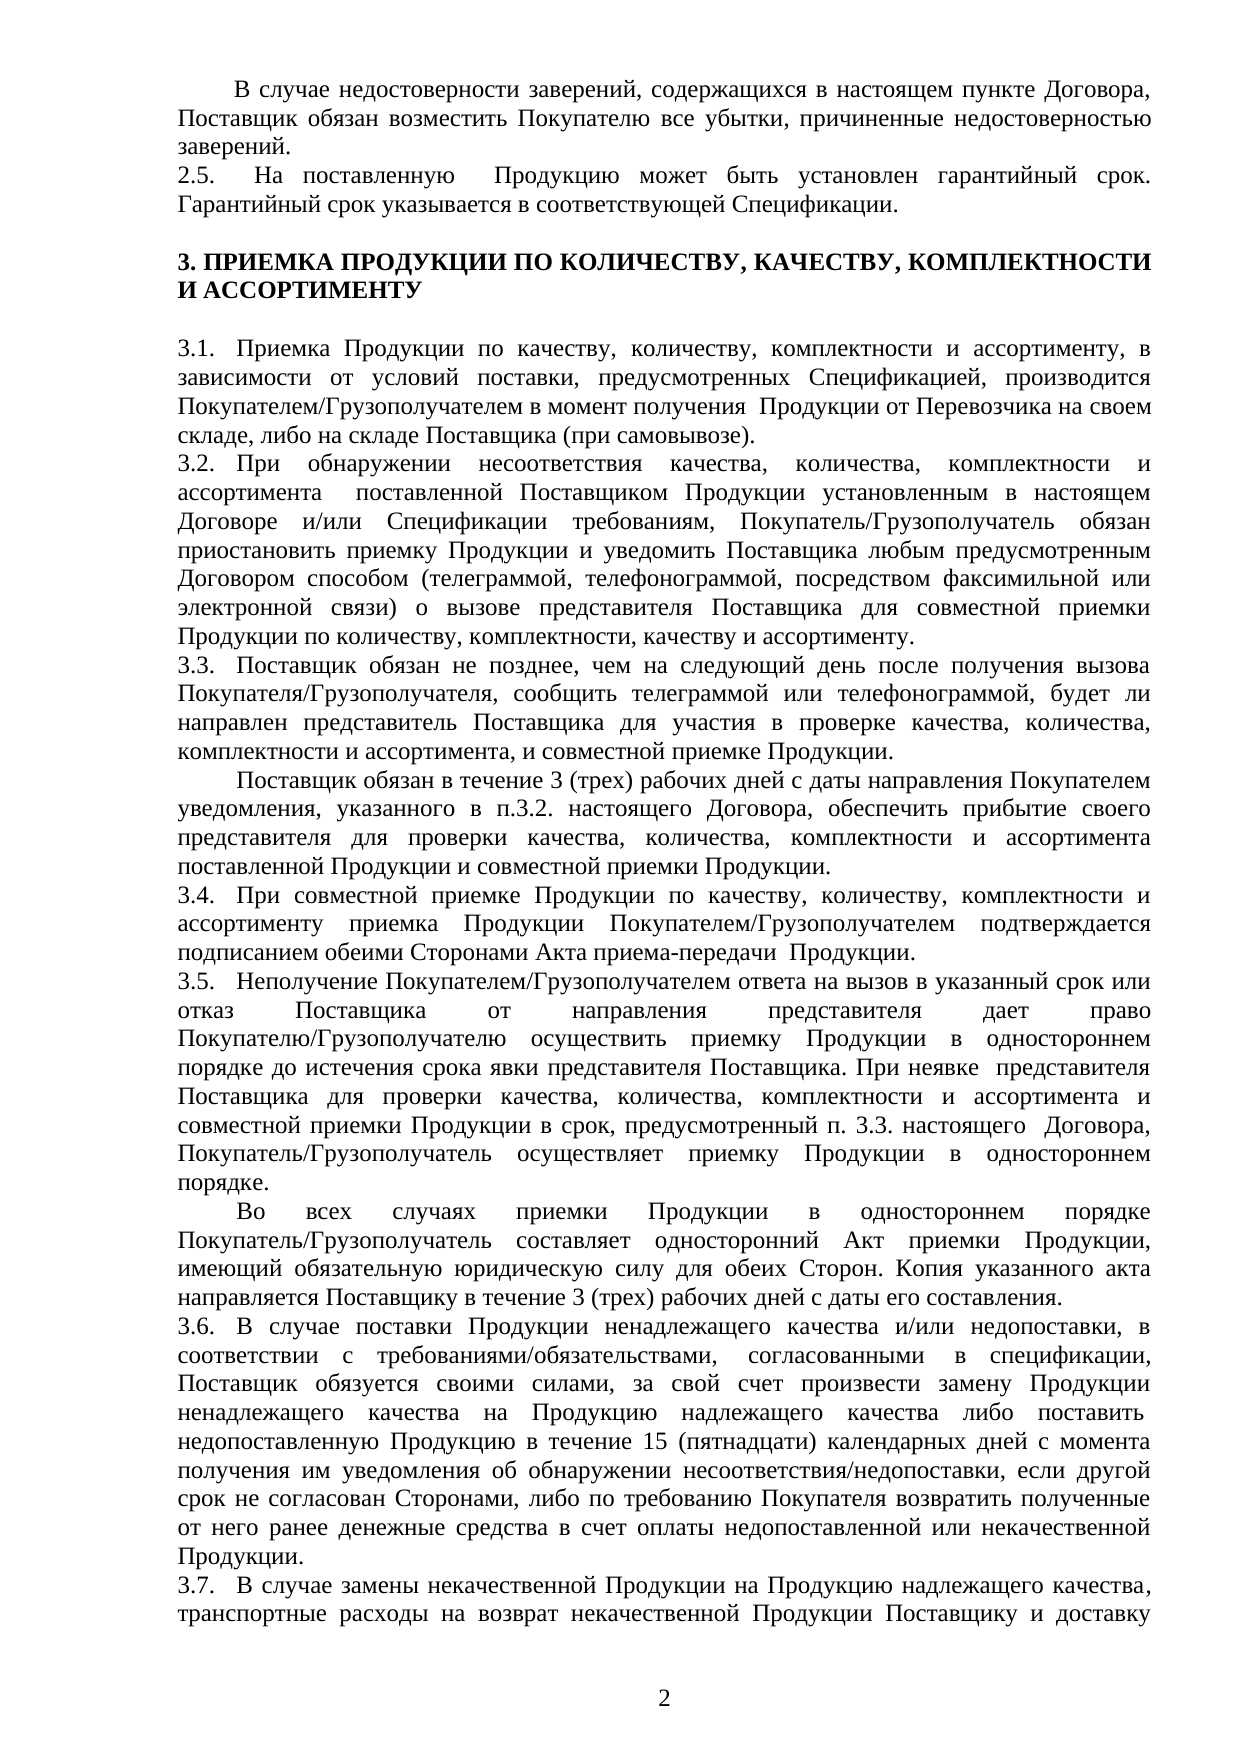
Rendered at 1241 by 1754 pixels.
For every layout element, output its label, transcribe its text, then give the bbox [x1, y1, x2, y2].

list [177, 1570, 1152, 1627]
list Приемка Продукции по качеству, количеству, комплектности и ассортименту, в зависимости от условий поставки, предусмотренных Спецификацией, производится Покупателем/Грузополучателем в момент получения Продукции от Перевозчика на своем складе, либо на складе Поставщика (при самовывозе). [177, 333, 1152, 448]
text Во всех случаях приемки Продукции в одностороннем порядке Покупатель/Грузополучатель составляет односторонний Акт приемки Продукции, имеющий обязательную юридическую силу для обеих Сторон. Копия указанного акта направляется Поставщику в течение 3 (трех) рабочих дней с даты его составления. [177, 1196, 1152, 1311]
list Поставщик обязан не позднее, чем на следующий день после получения вызова Покупателя/Грузополучателя, сообщить телеграммой или телефонограммой, будет ли направлен представитель Поставщика для участия в проверке качества, количества, комплектности и ассортимента, и совместной приемке Продукции. [177, 650, 1152, 765]
list В случае поставки Продукции ненадлежащего качества и/или недопоставки, в соответствии с требованиями/обязательствами, согласованными в спецификации, Поставщик обязуется своими силами, за свой счет произвести замену Продукции ненадлежащего качества на Продукцию надлежащего качества либо поставить недопоставленную Продукцию в течение 15 (пятнадцати) календарных дней с момента получения им уведомления об обнаружении несоответствия/недопоставки, если другой срок не согласован Сторонами, либо по требованию Покупателя возвратить полученные от него ранее денежные средства в счет оплаты недопоставленной или некачественной Продукции. [177, 1311, 1152, 1570]
list Неполучение Покупателем/Грузополучателем ответа на вызов в указанный срок или отказ Поставщика от направления представителя дает право Покупателю/Грузополучателю осуществить приемку Продукции в одностороннем порядке до истечения срока явки представителя Поставщика. При неявке представителя Поставщика для проверки качества, количества, комплектности и ассортимента и совместной приемки Продукции в срок, предусмотренный п. 3.3. настоящего Договора, Покупатель/Грузополучатель осуществляет приемку Продукции в одностороннем порядке. [177, 966, 1152, 1196]
list При совместной приемке Продукции по качеству, количеству, комплектности и ассортименту приемка Продукции Покупателем/Грузополучателем подтверждается подписанием обеими Сторонами Акта приема-передачи Продукции. [177, 880, 1152, 966]
text В случае недостоверности заверений, содержащихся в настоящем пункте Договора, Поставщик обязан возместить Покупателю все убытки, причиненные недостоверностью заверений. [177, 74, 1152, 160]
text 2.5. На поставленную Продукцию может быть установлен гарантийный срок. Гарантийный срок указывается в соответствующей Спецификации. [177, 160, 1152, 218]
text 3. ПРИЕМКА ПРОДУКЦИИ ПО КОЛИЧЕСТВУ, КАЧЕСТВУ, КОМПЛЕКТНОСТИ И АССОРТИМЕНТУ [177, 247, 1152, 304]
text Поставщик обязан в течение 3 (трех) рабочих дней с даты направления Покупателем уведомления, указанного в п.3.2. настоящего Договора, обеспечить прибытие своего представителя для проверки качества, количества, комплектности и ассортимента поставленной Продукции и совместной приемки Продукции. [177, 765, 1152, 880]
list При обнаружении несоответствия качества, количества, комплектности и ассортимента поставленной Поставщиком Продукции установленным в настоящем Договоре и/или Спецификации требованиям, Покупатель/Грузополучатель обязан приостановить приемку Продукции и уведомить Поставщика любым предусмотренным Договором способом (телеграммой, телефонограммой, посредством факсимильной или электронной связи) о вызове представителя Поставщика для совместной приемки Продукции по количеству, комплектности, качеству и ассортименту. [177, 448, 1152, 650]
